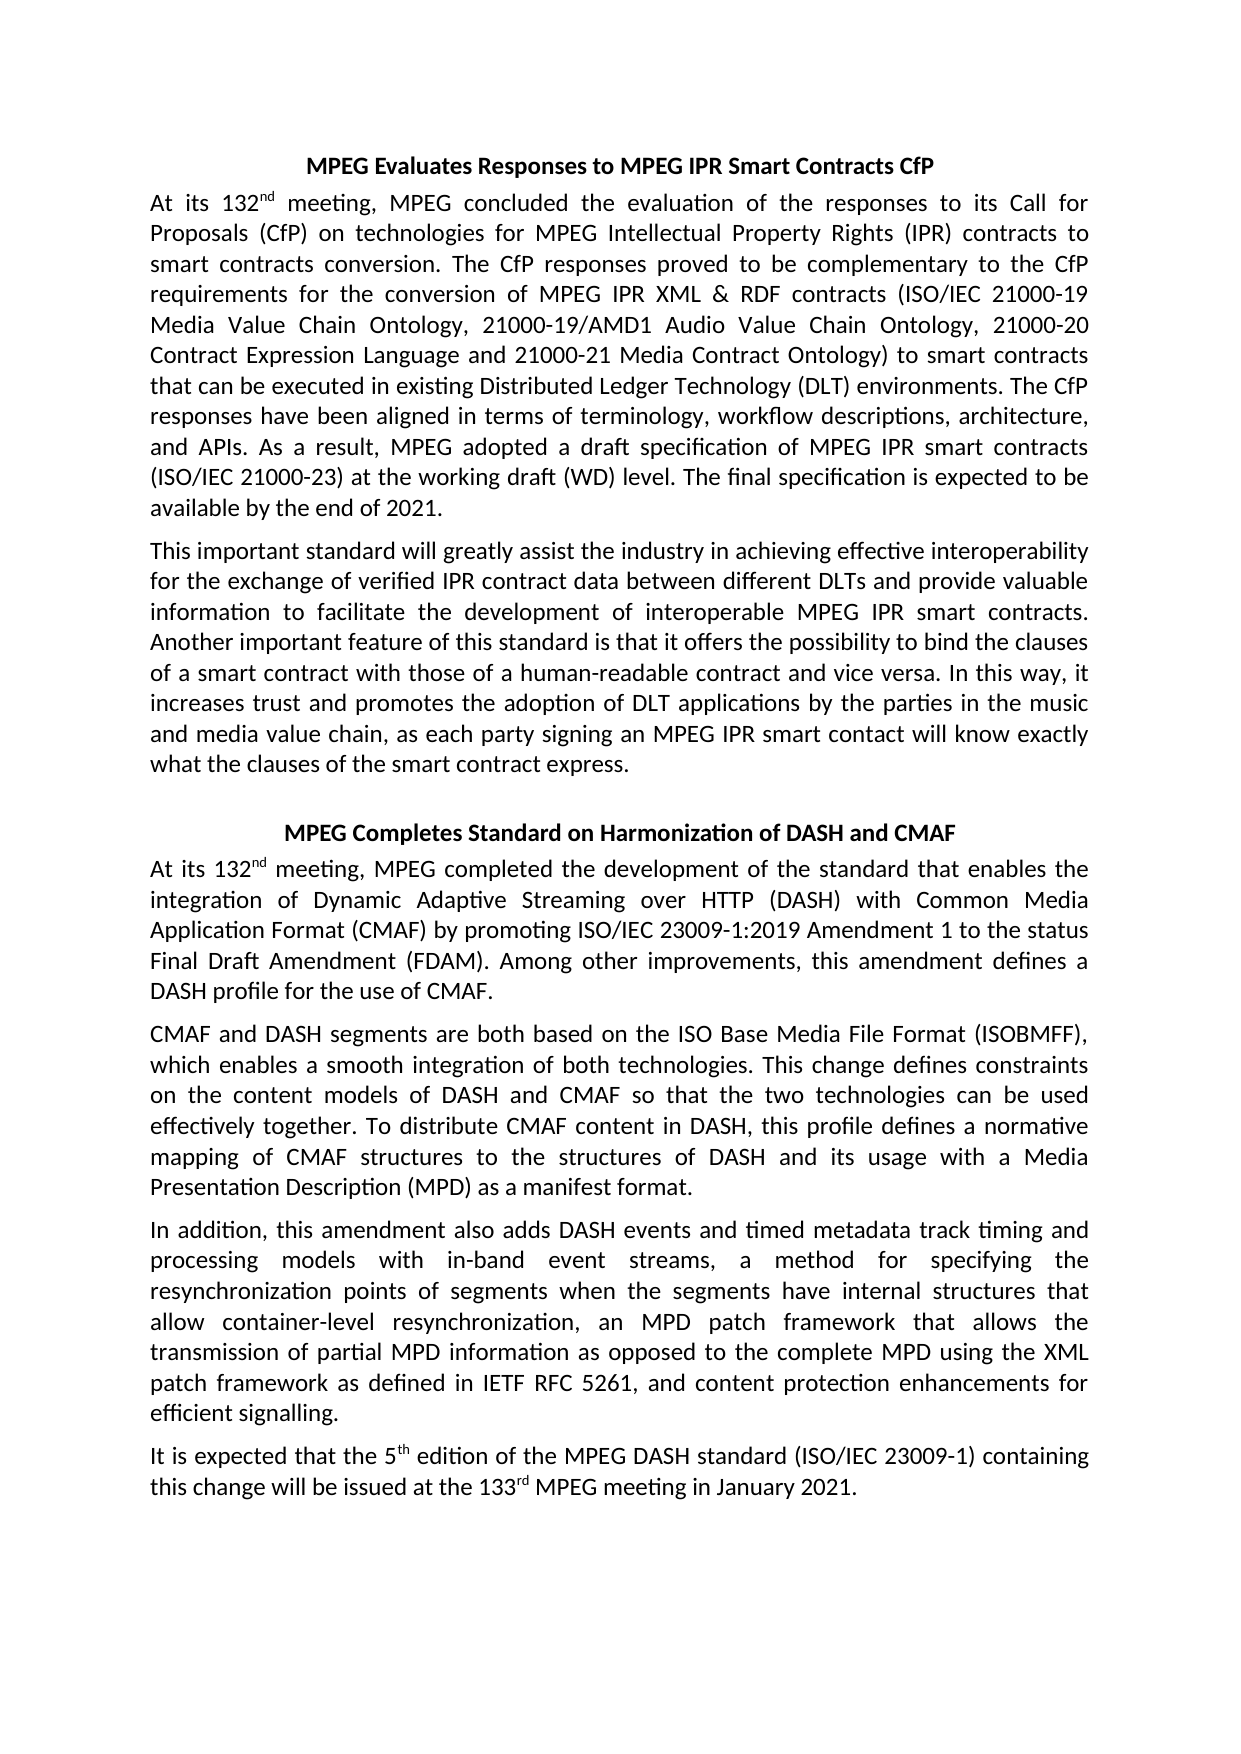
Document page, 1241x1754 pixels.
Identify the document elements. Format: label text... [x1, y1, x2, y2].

text At its 132nd meeting, MPEG concluded the evaluation of the responses to its Call for Proposals (CfP) on technologies for MPEG Intellectual Property Rights (IPR) contracts to smart contracts conversion. The CfP responses proved to be complementary to the CfP requirements for the conversion of MPEG IPR XML & RDF contracts (ISO/IEC 21000-19 Media Value Chain Ontology, 21000-19/AMD1 Audio Value Chain Ontology, 21000-20 Contract Expression Language and 21000-21 Media Contract Ontology) to smart contracts that can be executed in existing Distributed Ledger Technology (DLT) environments. The CfP responses have been aligned in terms of terminology, workflow descriptions, architecture, and APIs. As a result, MPEG adopted a draft specification of MPEG IPR smart contracts (ISO/IEC 21000-23) at the working draft (WD) level. The final specification is expected to be available by the end of 2021. [150, 187, 1090, 522]
subtitle MPEG Completes Standard on Harmonization of DASH and CMAF [150, 817, 1090, 847]
subtitle MPEG Evaluates Responses to MPEG IPR Smart Contracts CfP [150, 150, 1090, 181]
text This important standard will greatly assist the industry in achieving effective interoperability for the exchange of verified IPR contract data between different DLTs and provide valuable information to facilitate the development of interoperable MPEG IPR smart contracts. Another important feature of this standard is that it offers the possibility to bind the clauses of a smart contract with those of a human-readable contract and vice versa. In this way, it increases trust and promotes the adoption of DLT applications by the parties in the music and media value chain, as each party signing an MPEG IPR smart contact will know exactly what the clauses of the smart contract express. [150, 535, 1090, 779]
text CMAF and DASH segments are both based on the ISO Base Media File Format (ISOBMFF), which enables a smooth integration of both technologies. This change defines constraints on the content models of DASH and CMAF so that the two technologies can be used effectively together. To distribute CMAF content in DASH, this profile defines a normative mapping of CMAF structures to the structures of DASH and its usage with a Media Presentation Description (MPD) as a manifest format. [150, 1018, 1090, 1202]
text In addition, this amendment also adds DASH events and timed metadata track timing and processing models with in-band event streams, a method for specifying the resynchronization points of segments when the segments have internal structures that allow container-level resynchronization, an MPD patch framework that allows the transmission of partial MPD information as opposed to the complete MPD using the XML patch framework as defined in IETF RFC 5261, and content protection enhancements for efficient signalling. [150, 1214, 1090, 1428]
text At its 132nd meeting, MPEG completed the development of the standard that enables the integration of Dynamic Adaptive Streaming over HTTP (DASH) with Common Media Application Format (CMAF) by promoting ISO/IEC 23009-1:2019 Amendment 1 to the status Final Draft Amendment (FDAM). Among other improvements, this amendment defines a DASH profile for the use of CMAF. [150, 853, 1090, 1006]
text It is expected that the 5th edition of the MPEG DASH standard (ISO/IEC 23009-1) containing this change will be issued at the 133rd MPEG meeting in January 2021. [150, 1440, 1090, 1501]
